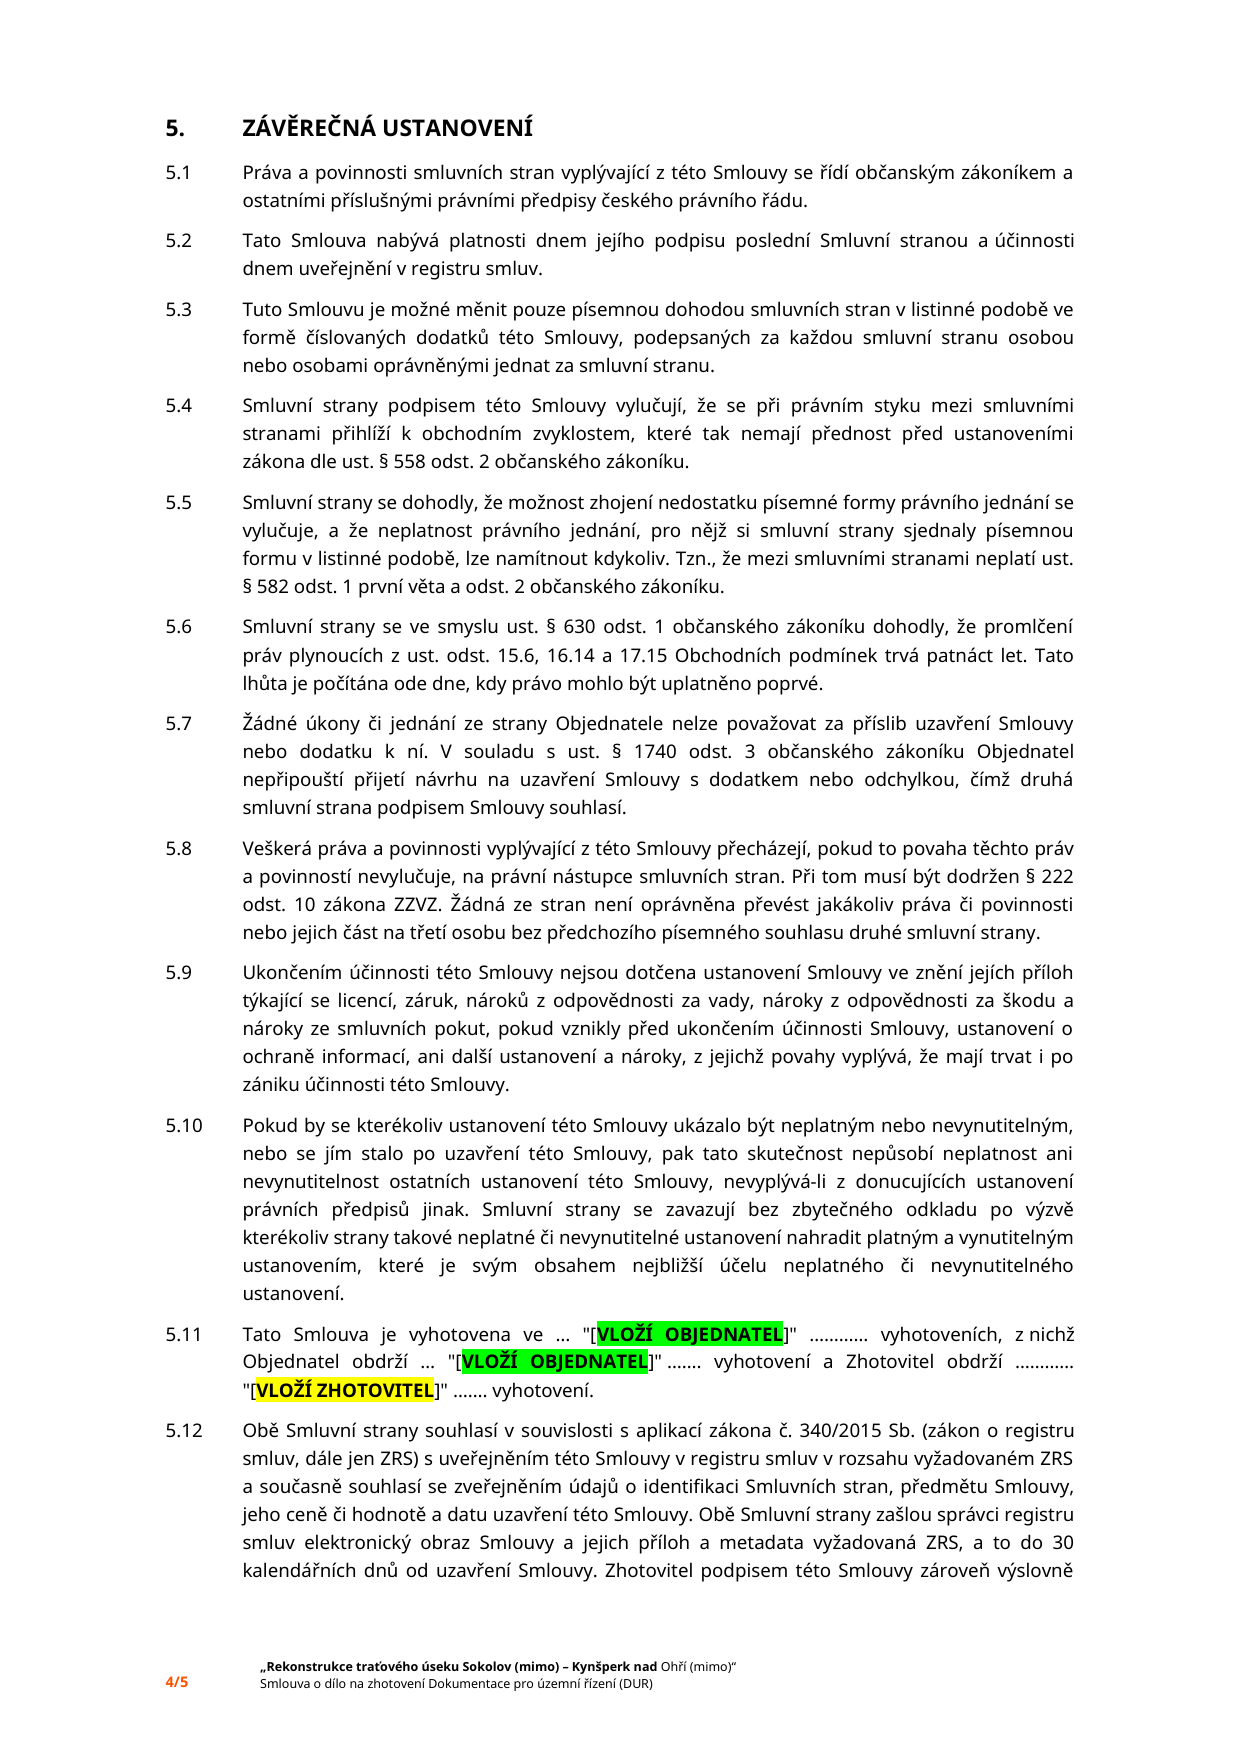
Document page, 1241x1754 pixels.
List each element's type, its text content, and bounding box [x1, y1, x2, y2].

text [165, 1417, 1075, 1583]
text Žádné úkony či jednání ze strany Objednatele nelze považovat za příslib uzavření Smlouvy nebo dodatku k ní. V souladu s ust. § 1740 odst. 3 občanského zákoníku Objednatel nepřipouští přijetí návrhu na uzavření Smlouvy s dodatkem nebo odchylkou, čímž druhá smluvní strana podpisem Smlouvy souhlasí. [165, 710, 1075, 820]
text Veškerá práva a povinnosti vyplývající z této Smlouvy přecházejí, pokud to povaha těchto práv a povinností nevylučuje, na právní nástupce smluvních stran. Při tom musí být dodržen § 222 odst. 10 zákona ZZVZ. Žádná ze stran není oprávněna převést jakákoliv práva či povinnosti nebo jejich část na třetí osobu bez předchozího písemného souhlasu druhé smluvní strany. [165, 835, 1075, 944]
text Tato Smlouva je vyhotovena ve … "[VLOŽÍ OBJEDNATEL]" ………… vyhotoveních, z nichž Objednatel obdrží … "[VLOŽÍ OBJEDNATEL]" ……. vyhotovení a Zhotovitel obdrží ………… "[VLOŽÍ ZHOTOVITEL]" ……. vyhotovení. [165, 1321, 1075, 1402]
text Práva a povinnosti smluvních stran vyplývající z této Smlouvy se řídí občanským zákoníkem a ostatními příslušnými právními předpisy českého právního řádu. [165, 159, 1075, 213]
text Tato Smlouva nabývá platnosti dnem jejího podpisu poslední Smluvní stranou a účinnosti dnem uveřejnění v registru smluv. [165, 228, 1075, 281]
text Smluvní strany se ve smyslu ust. § 630 odst. 1 občanského zákoníku dohodly, že promlčení práv plynoucích z ust. odst. 15.6, 16.14 a 17.15 Obchodních podmínek trvá patnáct let. Tato lhůta je počítána ode dne, kdy právo mohlo být uplatněno poprvé. [165, 614, 1075, 695]
text Ukončením účinnosti této Smlouvy nejsou dotčena ustanovení Smlouvy ve znění jejích příloh týkající se licencí, záruk, nároků z odpovědnosti za vady, nároky z odpovědnosti za škodu a nároky ze smluvních pokut, pokud vznikly před ukončením účinnosti Smlouvy, ustanovení o ochraně informací, ani další ustanovení a nároky, z jejichž povahy vyplývá, že mají trvat i po zániku účinnosti této Smlouvy. [165, 959, 1075, 1097]
text Smluvní strany podpisem této Smlouvy vylučují, že se při právním styku mezi smluvními stranami přihlíží k obchodním zvyklostem, které tak nemají přednost před ustanoveními zákona dle ust. § 558 odst. 2 občanského zákoníku. [165, 393, 1075, 474]
text Pokud by se kterékoliv ustanovení této Smlouvy ukázalo být neplatným nebo nevynutitelným, nebo se jím stalo po uzavření této Smlouvy, pak tato skutečnost nepůsobí neplatnost ani nevynutitelnost ostatních ustanovení této Smlouvy, nevyplývá-li z donucujících ustanovení právních předpisů jinak. Smluvní strany se zavazují bez zbytečného odkladu po výzvě kterékoliv strany takové neplatné či nevynutitelné ustanovení nahradit platným a vynutitelným ustanovením, které je svým obsahem nejbližší účelu neplatného či nevynutitelného ustanovení. [165, 1112, 1075, 1306]
text Tuto Smlouvu je možné měnit pouze písemnou dohodou smluvních stran v listinné podobě ve formě číslovaných dodatků této Smlouvy, podepsaných za každou smluvní stranu osobou nebo osobami oprávněnými jednat za smluvní stranu. [165, 296, 1075, 378]
text ZÁVĚREČNÁ USTANOVENÍ [165, 112, 1075, 143]
text Smluvní strany se dohodly, že možnost zhojení nedostatku písemné formy právního jednání se vylučuje, a že neplatnost právního jednání, pro nějž si smluvní strany sjednaly písemnou formu v listinné podobě, lze namítnout kdykoliv. Tzn., že mezi smluvními stranami neplatí ust. § 582 odst. 1 první věta a odst. 2 občanského zákoníku. [165, 489, 1075, 599]
